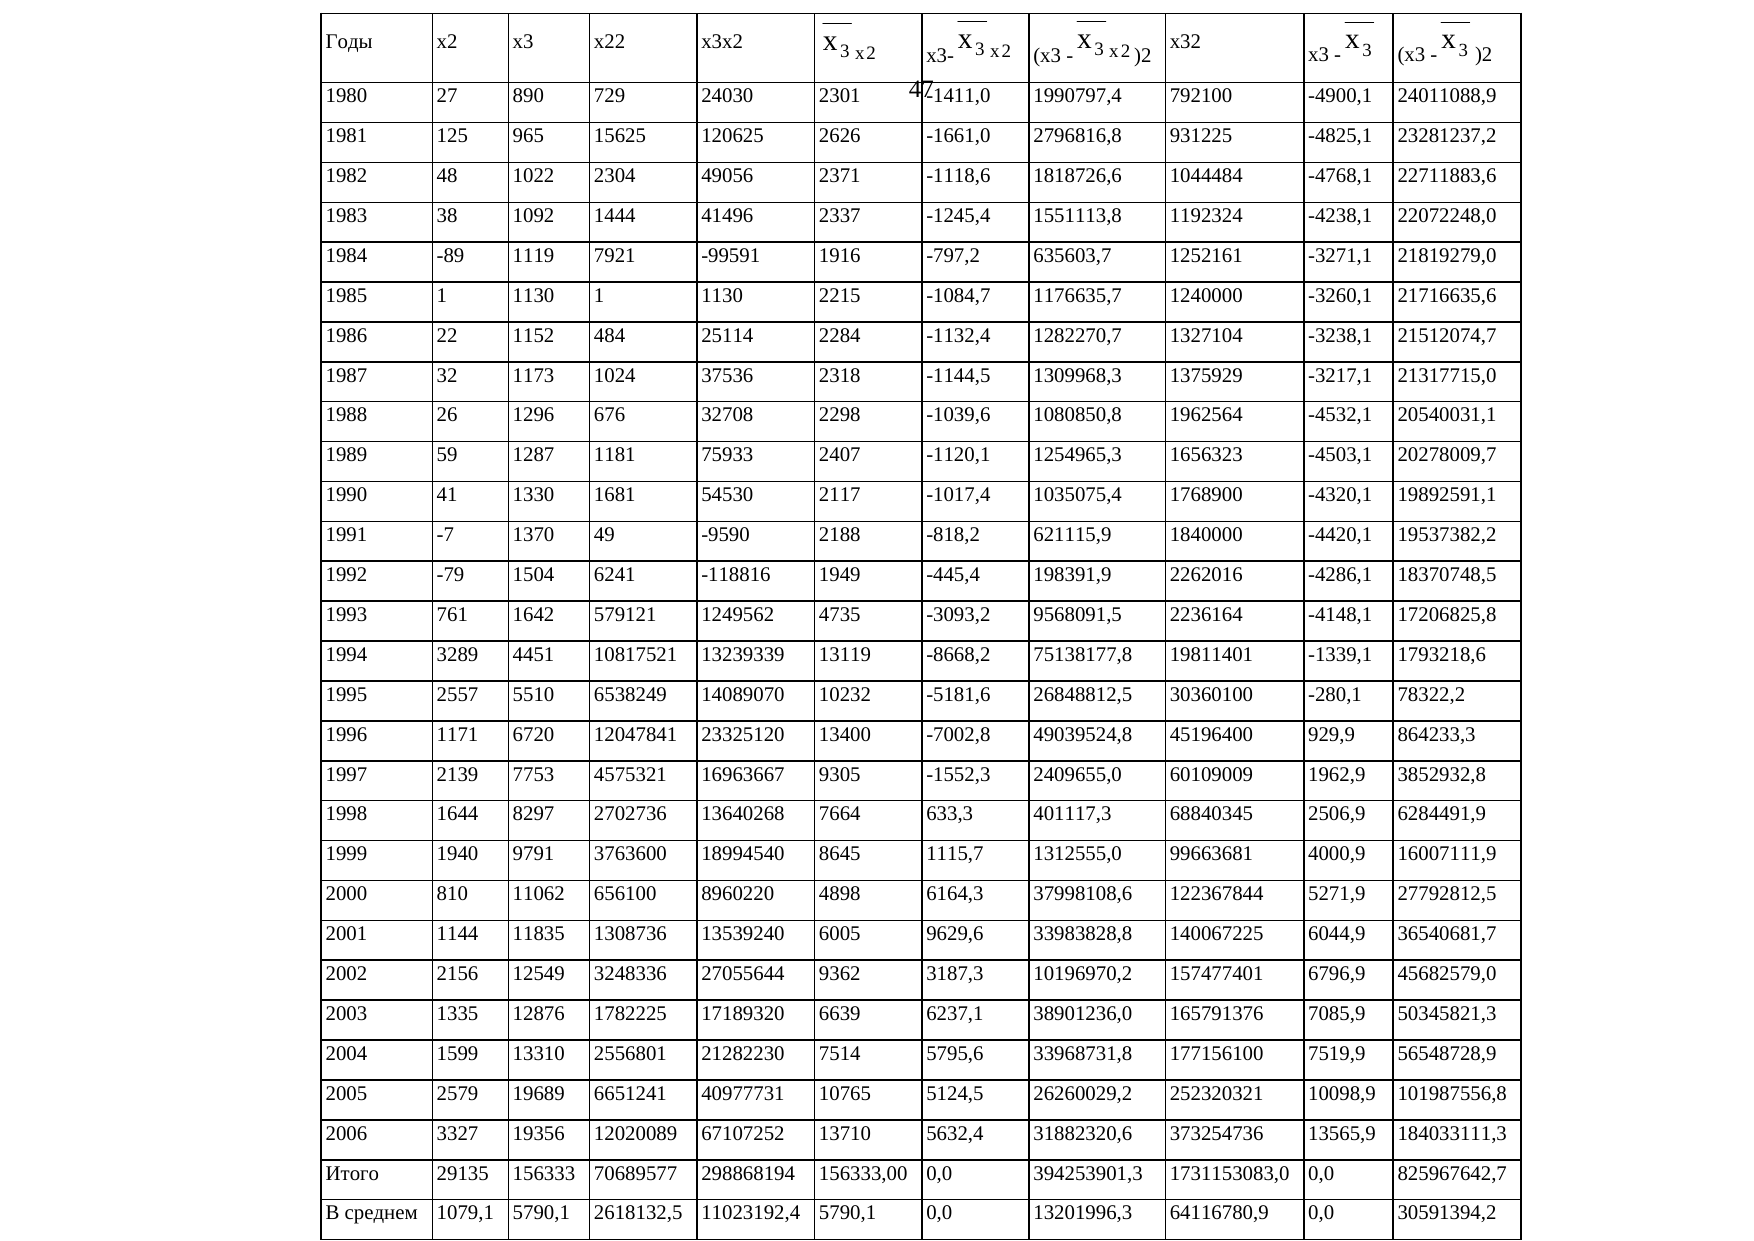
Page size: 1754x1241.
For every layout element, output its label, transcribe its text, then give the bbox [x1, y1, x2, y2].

table_cell 1988 [322, 402, 432, 441]
table_cell 2409655,0 [1030, 762, 1165, 800]
table_cell 2618132,5 [590, 1200, 696, 1239]
table_header х2 [433, 14, 508, 82]
table_cell -7002,8 [923, 722, 1028, 760]
table_cell 2003 [322, 1001, 432, 1039]
table_cell 17206825,8 [1394, 602, 1520, 640]
table_cell 1681 [590, 482, 696, 521]
table_cell -79 [433, 562, 508, 600]
table_cell 579121 [590, 602, 696, 640]
table_cell 2000 [322, 881, 432, 919]
table_cell 1993 [322, 602, 432, 640]
table_header х3 - [1305, 14, 1392, 82]
table_cell 11062 [509, 881, 589, 919]
table_cell 825967642,7 [1394, 1161, 1520, 1199]
table_cell 120625 [698, 123, 814, 161]
table_cell 1252161 [1166, 243, 1303, 281]
table_cell 1330 [509, 482, 589, 521]
table_cell 21819279,0 [1394, 243, 1520, 281]
table_cell 9568091,5 [1030, 602, 1165, 640]
table_cell -4532,1 [1305, 402, 1392, 441]
table_cell 1995 [322, 682, 432, 720]
table_cell 6284491,9 [1394, 801, 1520, 840]
table_cell -3093,2 [923, 602, 1028, 640]
table_cell 24011088,9 [1394, 83, 1520, 122]
table_cell -118816 [698, 562, 814, 600]
table_cell 1 [590, 283, 696, 321]
table_cell 49039524,8 [1030, 722, 1165, 760]
table_cell 18994540 [698, 841, 814, 879]
table_cell 9362 [815, 961, 921, 999]
table_cell 7664 [815, 801, 921, 840]
table_cell 1990797,4 [1030, 83, 1165, 122]
table_cell 38901236,0 [1030, 1001, 1165, 1039]
table_cell 2796816,8 [1030, 123, 1165, 161]
table_cell 2506,9 [1305, 801, 1392, 840]
table_cell 1312555,0 [1030, 841, 1165, 879]
table_cell 1240000 [1166, 283, 1303, 321]
table_cell 37536 [698, 363, 814, 401]
table_cell 125 [433, 123, 508, 161]
table_cell 1309968,3 [1030, 363, 1165, 401]
table_cell 6044,9 [1305, 921, 1392, 959]
table_cell 1793218,6 [1394, 642, 1520, 680]
table_cell 4575321 [590, 762, 696, 800]
table_cell 49 [590, 522, 696, 560]
table_cell -1132,4 [923, 323, 1028, 361]
table_cell 1980 [322, 83, 432, 122]
table_cell 252320321 [1166, 1081, 1303, 1119]
table_cell 2301 [815, 83, 921, 122]
table_cell 38 [433, 203, 508, 241]
table_cell 6651241 [590, 1081, 696, 1119]
table_cell 5124,5 [923, 1081, 1028, 1119]
table_cell 1987 [322, 363, 432, 401]
table_header х32 [1166, 14, 1303, 82]
table_cell 1949 [815, 562, 921, 600]
table_cell 1176635,7 [1030, 283, 1165, 321]
table_cell -4768,1 [1305, 163, 1392, 201]
table_cell 6796,9 [1305, 961, 1392, 999]
table_cell 3248336 [590, 961, 696, 999]
table_cell 1444 [590, 203, 696, 241]
table_cell 2579 [433, 1081, 508, 1119]
table_cell 9629,6 [923, 921, 1028, 959]
table_cell -4825,1 [1305, 123, 1392, 161]
table_cell 75138177,8 [1030, 642, 1165, 680]
table_cell -3217,1 [1305, 363, 1392, 401]
table_cell 22072248,0 [1394, 203, 1520, 241]
table_cell 1962564 [1166, 402, 1303, 441]
table_cell 2262016 [1166, 562, 1303, 600]
table_cell 13201996,3 [1030, 1200, 1165, 1239]
table_cell 1504 [509, 562, 589, 600]
table_cell 1644 [433, 801, 508, 840]
table_cell 2626 [815, 123, 921, 161]
table_cell 1152 [509, 323, 589, 361]
table_cell 64116780,9 [1166, 1200, 1303, 1239]
table_cell 1940 [433, 841, 508, 879]
table_cell 10232 [815, 682, 921, 720]
table_cell 36540681,7 [1394, 921, 1520, 959]
table_cell 30591394,2 [1394, 1200, 1520, 1239]
table_cell 792100 [1166, 83, 1303, 122]
table_cell -818,2 [923, 522, 1028, 560]
table_cell 7519,9 [1305, 1041, 1392, 1079]
table_cell 729 [590, 83, 696, 122]
table_cell 14089070 [698, 682, 814, 720]
table_cell 1370 [509, 522, 589, 560]
table_cell -3260,1 [1305, 283, 1392, 321]
table_cell -1411,0 [923, 83, 1028, 122]
table_cell 6241 [590, 562, 696, 600]
table_cell 1024 [590, 363, 696, 401]
table_cell 7753 [509, 762, 589, 800]
table_cell -4900,1 [1305, 83, 1392, 122]
table_cell 8645 [815, 841, 921, 879]
table_cell 5271,9 [1305, 881, 1392, 919]
table_cell -4148,1 [1305, 602, 1392, 640]
table_cell 26 [433, 402, 508, 441]
table_cell 13539240 [698, 921, 814, 959]
table_cell 140067225 [1166, 921, 1303, 959]
table_cell 23281237,2 [1394, 123, 1520, 161]
table_cell 4898 [815, 881, 921, 919]
table_header (х3 -)2 [1394, 14, 1520, 82]
table_cell 22711883,6 [1394, 163, 1520, 201]
table_cell 78322,2 [1394, 682, 1520, 720]
table_cell 1989 [322, 442, 432, 481]
table_cell 6237,1 [923, 1001, 1028, 1039]
table_cell 37998108,6 [1030, 881, 1165, 919]
table_cell 8960220 [698, 881, 814, 919]
table_cell -445,4 [923, 562, 1028, 600]
table_cell 21282230 [698, 1041, 814, 1079]
table_cell 3852932,8 [1394, 762, 1520, 800]
table_cell 1999 [322, 841, 432, 879]
table_header х3 [509, 14, 589, 82]
table_cell 3289 [433, 642, 508, 680]
table_cell -1118,6 [923, 163, 1028, 201]
table_cell -4320,1 [1305, 482, 1392, 521]
table_cell 1782225 [590, 1001, 696, 1039]
table_cell 1092 [509, 203, 589, 241]
table_cell 9305 [815, 762, 921, 800]
table_cell 11835 [509, 921, 589, 959]
table_cell 198391,9 [1030, 562, 1165, 600]
table_header [815, 14, 921, 82]
table_cell 60109009 [1166, 762, 1303, 800]
table_cell 1022 [509, 163, 589, 201]
table_cell 1287 [509, 442, 589, 481]
table_cell 156333 [509, 1161, 589, 1199]
table_cell 13640268 [698, 801, 814, 840]
table_cell 68840345 [1166, 801, 1303, 840]
table_cell 2005 [322, 1081, 432, 1119]
table_cell 635603,7 [1030, 243, 1165, 281]
table_cell 6538249 [590, 682, 696, 720]
table_cell 45196400 [1166, 722, 1303, 760]
table_cell 165791376 [1166, 1001, 1303, 1039]
table_cell 1115,7 [923, 841, 1028, 879]
table_cell 1171 [433, 722, 508, 760]
table_cell 33983828,8 [1030, 921, 1165, 959]
table_cell -1339,1 [1305, 642, 1392, 680]
table_cell 156333,00 [815, 1161, 921, 1199]
table_cell 27792812,5 [1394, 881, 1520, 919]
table_cell 1130 [509, 283, 589, 321]
table_cell 1656323 [1166, 442, 1303, 481]
table_cell 70689577 [590, 1161, 696, 1199]
table_cell 2004 [322, 1041, 432, 1079]
table_cell 59 [433, 442, 508, 481]
table_cell 10765 [815, 1081, 921, 1119]
table_cell 9791 [509, 841, 589, 879]
table_cell 1079,1 [433, 1200, 508, 1239]
table_cell 2117 [815, 482, 921, 521]
table_cell 49056 [698, 163, 814, 201]
table_cell 929,9 [1305, 722, 1392, 760]
table_cell 3327 [433, 1121, 508, 1159]
table_header х22 [590, 14, 696, 82]
table_cell 15625 [590, 123, 696, 161]
table_cell 373254736 [1166, 1121, 1303, 1159]
table_cell 1996 [322, 722, 432, 760]
table_cell 2557 [433, 682, 508, 720]
table_cell 1982 [322, 163, 432, 201]
table_cell 16007111,9 [1394, 841, 1520, 879]
table_cell -7 [433, 522, 508, 560]
table_cell 2702736 [590, 801, 696, 840]
table_cell 33968731,8 [1030, 1041, 1165, 1079]
table_cell 484 [590, 323, 696, 361]
table_cell 2407 [815, 442, 921, 481]
table_cell 2006 [322, 1121, 432, 1159]
table_cell 13710 [815, 1121, 921, 1159]
table_cell 4735 [815, 602, 921, 640]
table_cell 864233,3 [1394, 722, 1520, 760]
table_cell 1335 [433, 1001, 508, 1039]
table_cell 5510 [509, 682, 589, 720]
table_cell 1035075,4 [1030, 482, 1165, 521]
table_cell 1308736 [590, 921, 696, 959]
table_cell -1120,1 [923, 442, 1028, 481]
table_cell 5795,6 [923, 1041, 1028, 1079]
table_cell -1084,7 [923, 283, 1028, 321]
table_cell 31882320,6 [1030, 1121, 1165, 1159]
table_cell 23325120 [698, 722, 814, 760]
table_cell 810 [433, 881, 508, 919]
table_cell 10196970,2 [1030, 961, 1165, 999]
table_cell 19356 [509, 1121, 589, 1159]
table_cell 48 [433, 163, 508, 201]
table_cell 41 [433, 482, 508, 521]
table_cell 3763600 [590, 841, 696, 879]
table_cell 1254965,3 [1030, 442, 1165, 481]
table_cell 5790,1 [509, 1200, 589, 1239]
table_cell -797,2 [923, 243, 1028, 281]
table_cell 4000,9 [1305, 841, 1392, 879]
table_cell 2139 [433, 762, 508, 800]
table_cell 1551113,8 [1030, 203, 1165, 241]
table_cell 401117,3 [1030, 801, 1165, 840]
table_cell -4286,1 [1305, 562, 1392, 600]
table_cell 13400 [815, 722, 921, 760]
table_cell 32 [433, 363, 508, 401]
table_cell 17189320 [698, 1001, 814, 1039]
table_cell 2318 [815, 363, 921, 401]
table_cell 13239339 [698, 642, 814, 680]
table_cell -1144,5 [923, 363, 1028, 401]
table_cell 2284 [815, 323, 921, 361]
table_cell 1282270,7 [1030, 323, 1165, 361]
table_cell 2001 [322, 921, 432, 959]
table_cell -3271,1 [1305, 243, 1392, 281]
table_cell 19811401 [1166, 642, 1303, 680]
table_cell 2002 [322, 961, 432, 999]
table_cell 1818726,6 [1030, 163, 1165, 201]
table_cell 184033111,3 [1394, 1121, 1520, 1159]
table_cell 7514 [815, 1041, 921, 1079]
table_cell 2337 [815, 203, 921, 241]
table_cell 931225 [1166, 123, 1303, 161]
table_cell 1986 [322, 323, 432, 361]
table_cell 19892591,1 [1394, 482, 1520, 521]
table_cell -99591 [698, 243, 814, 281]
table_cell 45682579,0 [1394, 961, 1520, 999]
table_cell 1181 [590, 442, 696, 481]
table_cell 2556801 [590, 1041, 696, 1079]
table_cell 1981 [322, 123, 432, 161]
table_cell 298868194 [698, 1161, 814, 1199]
table_cell В среднем [322, 1200, 432, 1239]
table_cell 1840000 [1166, 522, 1303, 560]
table_cell 26848812,5 [1030, 682, 1165, 720]
table_cell 20540031,1 [1394, 402, 1520, 441]
table_cell 1992 [322, 562, 432, 600]
table_cell 10817521 [590, 642, 696, 680]
table_header Годы [322, 14, 432, 82]
table_cell 2236164 [1166, 602, 1303, 640]
table_cell 656100 [590, 881, 696, 919]
table_cell 41496 [698, 203, 814, 241]
table_cell 1 [433, 283, 508, 321]
table_cell 75933 [698, 442, 814, 481]
table_cell 1994 [322, 642, 432, 680]
table_cell 1296 [509, 402, 589, 441]
table_cell 1768900 [1166, 482, 1303, 521]
table_cell 101987556,8 [1394, 1081, 1520, 1119]
table_cell 0,0 [923, 1161, 1028, 1199]
table_cell 40977731 [698, 1081, 814, 1119]
table_cell 621115,9 [1030, 522, 1165, 560]
table_cell 1599 [433, 1041, 508, 1079]
table_cell -89 [433, 243, 508, 281]
table_cell 12876 [509, 1001, 589, 1039]
table_cell 0,0 [1305, 1200, 1392, 1239]
table_cell 13565,9 [1305, 1121, 1392, 1159]
table_cell 1731153083,0 [1166, 1161, 1303, 1199]
table_cell 12549 [509, 961, 589, 999]
table_cell 54530 [698, 482, 814, 521]
table_cell -1245,4 [923, 203, 1028, 241]
table_cell 0,0 [1305, 1161, 1392, 1199]
table_cell 12020089 [590, 1121, 696, 1159]
table_cell -1039,6 [923, 402, 1028, 441]
table_cell 22 [433, 323, 508, 361]
table_cell 20278009,7 [1394, 442, 1520, 481]
table_cell 1249562 [698, 602, 814, 640]
table_cell 21716635,6 [1394, 283, 1520, 321]
table_cell -1017,4 [923, 482, 1028, 521]
table_cell -9590 [698, 522, 814, 560]
table_cell -1552,3 [923, 762, 1028, 800]
table_cell -3238,1 [1305, 323, 1392, 361]
table_cell 32708 [698, 402, 814, 441]
table_cell -4503,1 [1305, 442, 1392, 481]
table_cell -4420,1 [1305, 522, 1392, 560]
table_cell 1997 [322, 762, 432, 800]
table_cell 2215 [815, 283, 921, 321]
table_cell 157477401 [1166, 961, 1303, 999]
table_cell 394253901,3 [1030, 1161, 1165, 1199]
table_cell 24030 [698, 83, 814, 122]
table_cell -8668,2 [923, 642, 1028, 680]
table_header х3х2 [698, 14, 814, 82]
table_cell 2371 [815, 163, 921, 201]
table_cell 1985 [322, 283, 432, 321]
table_header (х3 -)2 [1030, 14, 1165, 82]
table_cell 56548728,9 [1394, 1041, 1520, 1079]
table_cell 8297 [509, 801, 589, 840]
table_cell 7921 [590, 243, 696, 281]
table_cell 1130 [698, 283, 814, 321]
table_cell 1375929 [1166, 363, 1303, 401]
table_cell 27 [433, 83, 508, 122]
table_cell 6639 [815, 1001, 921, 1039]
table_cell 11023192,4 [698, 1200, 814, 1239]
table_cell 761 [433, 602, 508, 640]
table_cell 29135 [433, 1161, 508, 1199]
table_cell 19537382,2 [1394, 522, 1520, 560]
table_cell 1990 [322, 482, 432, 521]
table_cell 13310 [509, 1041, 589, 1079]
table_cell Итого [322, 1161, 432, 1199]
table_cell -1661,0 [923, 123, 1028, 161]
table_cell 1991 [322, 522, 432, 560]
table_cell 7085,9 [1305, 1001, 1392, 1039]
table_cell 1983 [322, 203, 432, 241]
table_cell -5181,6 [923, 682, 1028, 720]
table_cell 26260029,2 [1030, 1081, 1165, 1119]
table_cell 1916 [815, 243, 921, 281]
table_cell 19689 [509, 1081, 589, 1119]
table_cell 4451 [509, 642, 589, 680]
table_cell 1044484 [1166, 163, 1303, 201]
table_cell 1327104 [1166, 323, 1303, 361]
table_cell 1173 [509, 363, 589, 401]
table_cell 1080850,8 [1030, 402, 1165, 441]
table_cell 6005 [815, 921, 921, 959]
table_cell 18370748,5 [1394, 562, 1520, 600]
table_cell 12047841 [590, 722, 696, 760]
table_cell 2188 [815, 522, 921, 560]
table_cell 10098,9 [1305, 1081, 1392, 1119]
table_cell 1119 [509, 243, 589, 281]
table_cell 1192324 [1166, 203, 1303, 241]
table_cell 2156 [433, 961, 508, 999]
table_header х3- [923, 14, 1028, 82]
table_cell 5632,4 [923, 1121, 1028, 1159]
table_cell 21512074,7 [1394, 323, 1520, 361]
table_cell 3187,3 [923, 961, 1028, 999]
table_cell 6164,3 [923, 881, 1028, 919]
table_cell 1144 [433, 921, 508, 959]
table_cell 0,0 [923, 1200, 1028, 1239]
table_cell 21317715,0 [1394, 363, 1520, 401]
table_cell 965 [509, 123, 589, 161]
table_cell 2304 [590, 163, 696, 201]
table_cell 30360100 [1166, 682, 1303, 720]
table_cell 633,3 [923, 801, 1028, 840]
table_cell 27055644 [698, 961, 814, 999]
table_cell 676 [590, 402, 696, 441]
table_cell 1984 [322, 243, 432, 281]
table_cell 177156100 [1166, 1041, 1303, 1079]
table_cell -4238,1 [1305, 203, 1392, 241]
table_cell 890 [509, 83, 589, 122]
table_cell 6720 [509, 722, 589, 760]
table_cell 16963667 [698, 762, 814, 800]
table_cell 1962,9 [1305, 762, 1392, 800]
table_cell 122367844 [1166, 881, 1303, 919]
table_cell 99663681 [1166, 841, 1303, 879]
table_cell -280,1 [1305, 682, 1392, 720]
table_cell 1642 [509, 602, 589, 640]
table_cell 50345821,3 [1394, 1001, 1520, 1039]
table_cell 67107252 [698, 1121, 814, 1159]
table_cell 5790,1 [815, 1200, 921, 1239]
table_cell 25114 [698, 323, 814, 361]
table_cell 2298 [815, 402, 921, 441]
table_cell 1998 [322, 801, 432, 840]
table_cell 13119 [815, 642, 921, 680]
